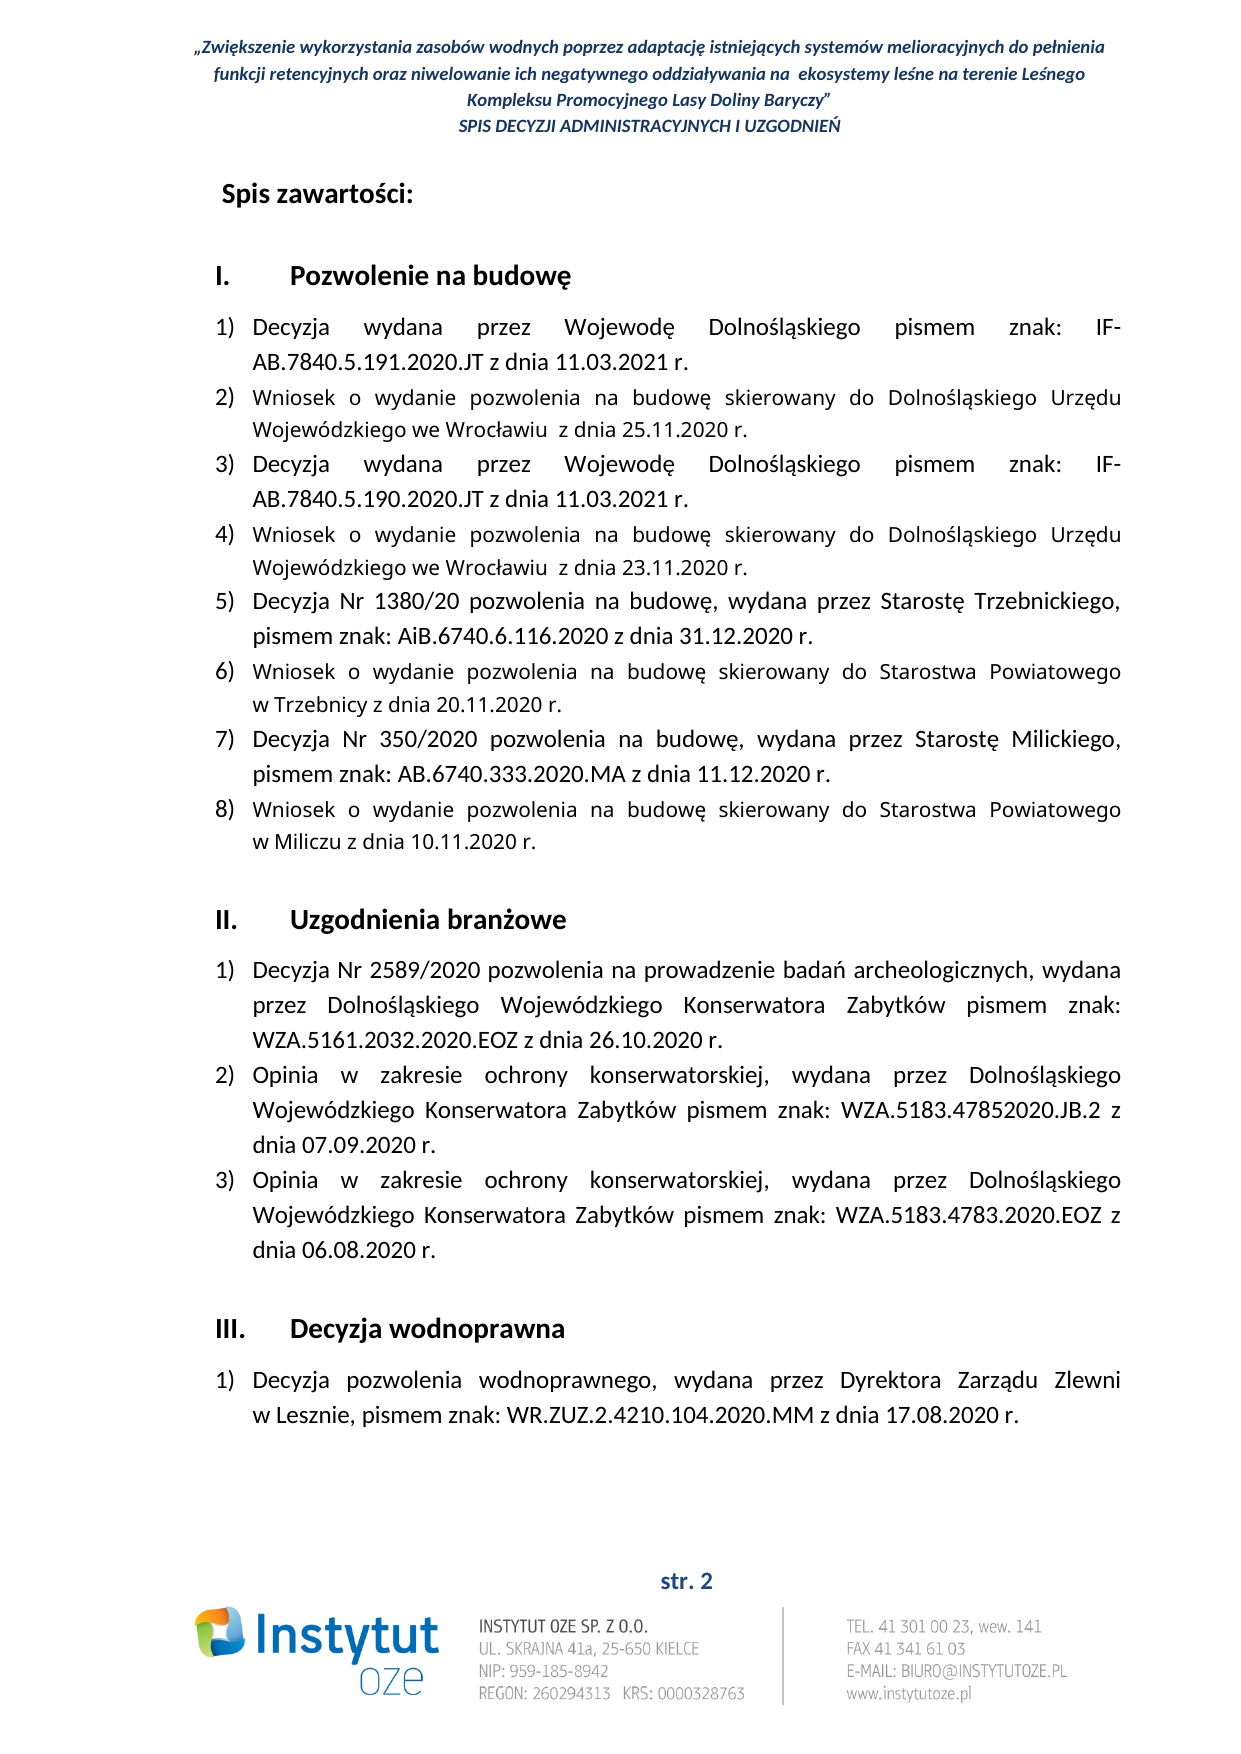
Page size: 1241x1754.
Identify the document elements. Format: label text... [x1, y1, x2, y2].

list Wniosek o wydanie pozwolenia na budowę skierowany do Starostwa Powiatowego w Miliczu z dnia 10.11.2020 r. [215, 793, 1122, 856]
list Decyzja Nr 2589/2020 pozwolenia na prowadzenie badań archeologicznych, wydana przez Dolnośląskiego Wojewódzkiego Konserwatora Zabytków pismem znak: WZA.5161.2032.2020.EOZ z dnia 26.10.2020 r. [215, 954, 1122, 1055]
list Pozwolenie na budowę [215, 257, 1122, 293]
list Decyzja wydana przez Wojewodę Dolnośląskiego pismem znak: IF-AB.7840.5.190.2020.JT z dnia 11.03.2021 r. [215, 448, 1122, 514]
list Wniosek o wydanie pozwolenia na budowę skierowany do Dolnośląskiego Urzędu Wojewódzkiego we Wrocławiu z dnia 25.11.2020 r. [215, 381, 1122, 444]
list Spis zawartości: [222, 176, 1122, 211]
list Decyzja wodnoprawna [215, 1310, 1122, 1346]
picture [192, 1600, 1108, 1715]
list Decyzja pozwolenia wodnoprawnego, wydana przez Dyrektora Zarządu Zlewni w Lesznie, pismem znak: WR.ZUZ.2.4210.104.2020.MM z dnia 17.08.2020 r. [215, 1364, 1122, 1429]
list Opinia w zakresie ochrony konserwatorskiej, wydana przez Dolnośląskiego Wojewódzkiego Konserwatora Zabytków pismem znak: WZA.5183.47852020.JB.2 z dnia 07.09.2020 r. [215, 1059, 1122, 1160]
list Decyzja Nr 350/2020 pozwolenia na budowę, wydana przez Starostę Milickiego, pismem znak: AB.6740.333.2020.MA z dnia 11.12.2020 r. [215, 723, 1122, 788]
list Wniosek o wydanie pozwolenia na budowę skierowany do Starostwa Powiatowego w Trzebnicy z dnia 20.11.2020 r. [215, 656, 1122, 719]
list Decyzja wydana przez Wojewodę Dolnośląskiego pismem znak: IF-AB.7840.5.191.2020.JT z dnia 11.03.2021 r. [215, 311, 1122, 376]
list Wniosek o wydanie pozwolenia na budowę skierowany do Dolnośląskiego Urzędu Wojewódzkiego we Wrocławiu z dnia 23.11.2020 r. [215, 518, 1122, 581]
list Decyzja Nr 1380/20 pozwolenia na budowę, wydana przez Starostę Trzebnickiego, pismem znak: AiB.6740.6.116.2020 z dnia 31.12.2020 r. [215, 586, 1122, 651]
list Uzgodnienia branżowe [215, 901, 1122, 937]
list Opinia w zakresie ochrony konserwatorskiej, wydana przez Dolnośląskiego Wojewódzkiego Konserwatora Zabytków pismem znak: WZA.5183.4783.2020.EOZ z dnia 06.08.2020 r. [215, 1164, 1122, 1265]
